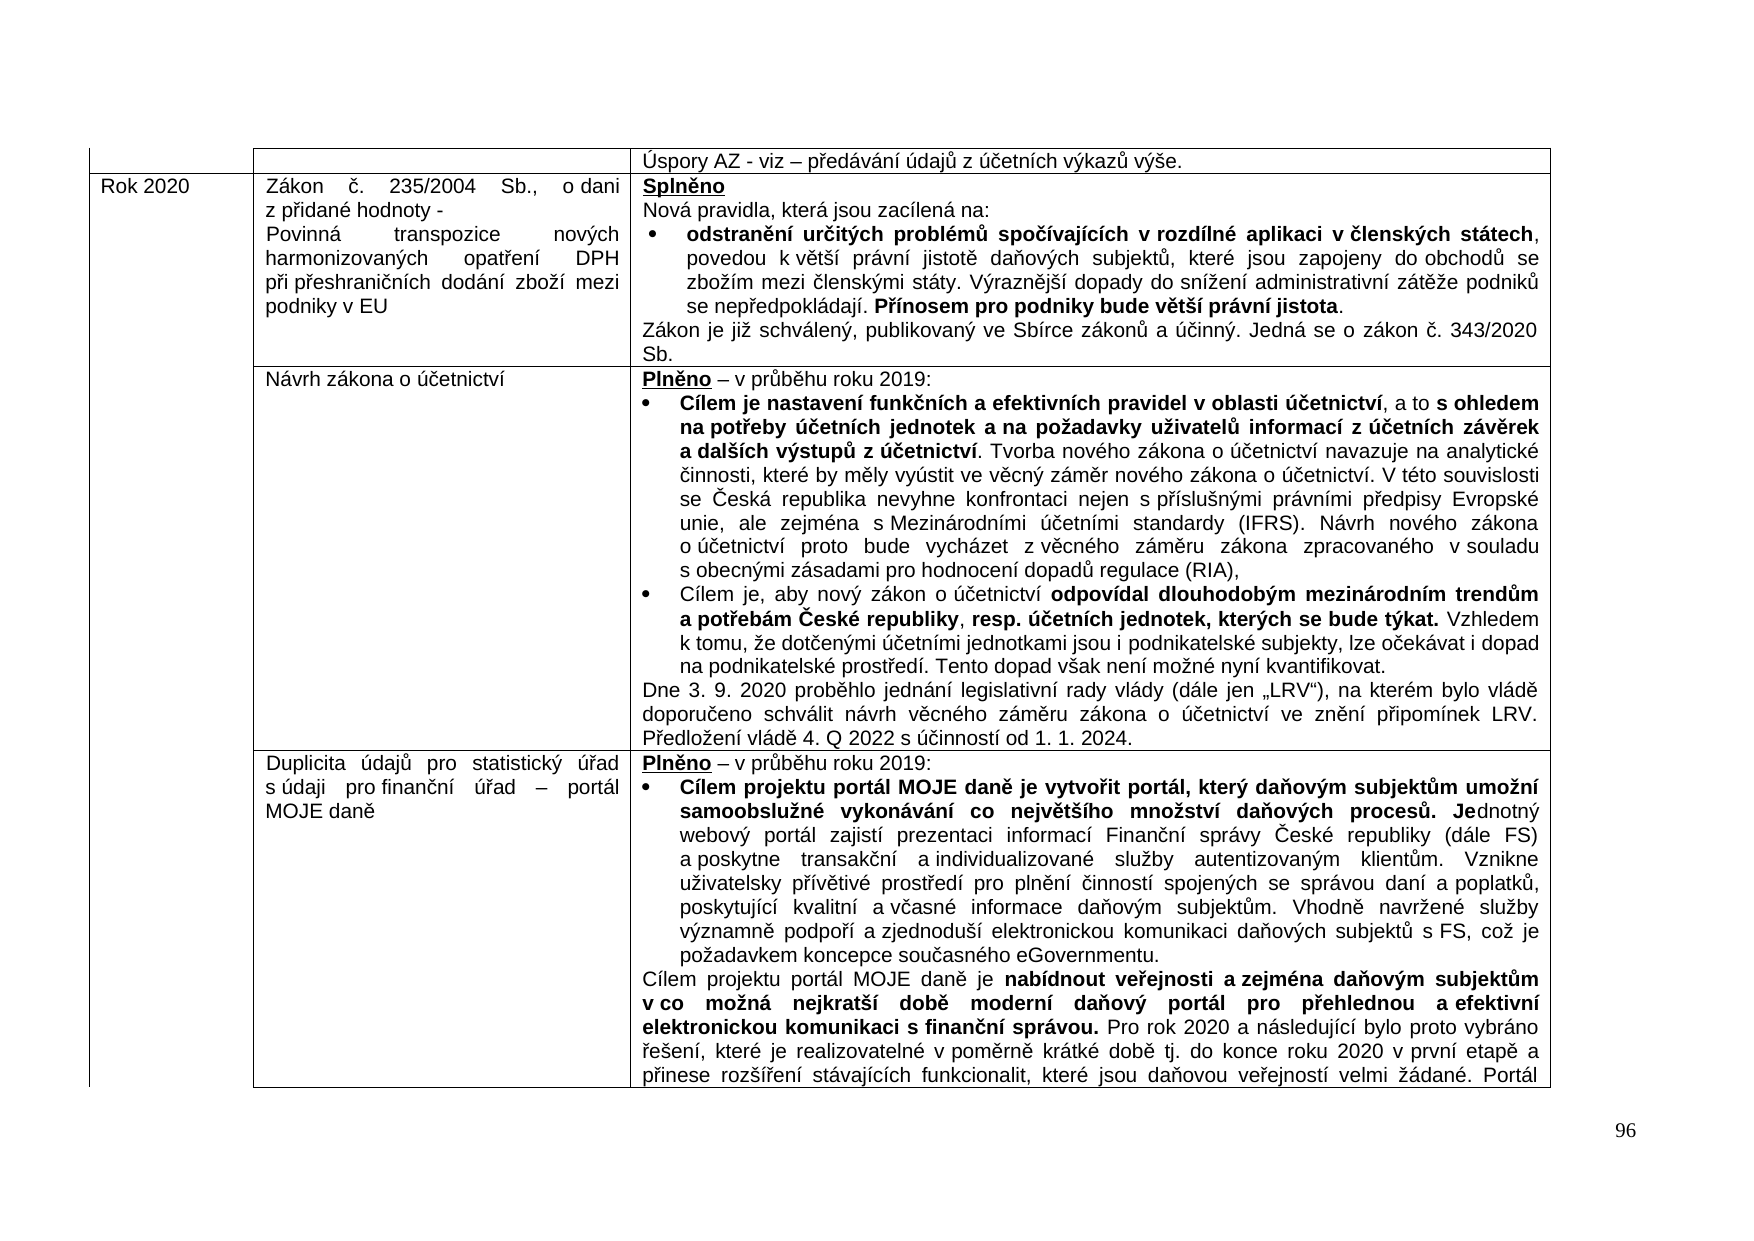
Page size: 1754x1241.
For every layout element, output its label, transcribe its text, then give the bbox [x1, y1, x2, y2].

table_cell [631, 149, 1550, 173]
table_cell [254, 751, 630, 1087]
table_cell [631, 751, 1550, 1087]
table_cell Plněno – v průběhu roku 2019: Cílem je nastavení funkčních a efektivních pravidel v oblasti účetnictví, a to s ohledem na potřeby účetních jednotek a na požadavky uživatelů informací z účetních závěrek a dalších výstupů z účetnictví. Tvorba nového zákona o účetnictví navazuje na analytické činnosti, které by měly vyústit ve věcný záměr nového zákona o účetnictví. V této souvislosti se Česká republika nevyhne konfrontaci nejen s příslušnými právními předpisy Evropské unie, ale zejména s Mezinárodními účetními standardy (IFRS). Návrh nového zákona o účetnictví proto bude vycházet z věcného záměru zákona zpracovaného v souladu s obecnými zásadami pro hodnocení dopadů regulace (RIA), Cílem je, aby nový zákon o účetnictví odpovídal dlouhodobým mezinárodním trendům a potřebám České republiky, resp. účetních jednotek, kterých se bude týkat. Vzhledem k tomu, že dotčenými účetními jednotkami jsou i podnikatelské subjekty, lze očekávat i dopad na podnikatelské prostředí. Tento dopad však není možné nyní kvantifikovat. Dne 3. 9. 2020 proběhlo jednání legislativní rady vlády (dále jen „LRV“), na kterém bylo vládě doporučeno schválit návrh věcného záměru zákona o účetnictví ve znění připomínek LRV. Předložení vládě 4. Q 2022 s účinností od 1. 1. 2024. [631, 367, 1550, 750]
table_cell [254, 149, 630, 173]
table_cell Splněno Nová pravidla, která jsou zacílená na: odstranění určitých problémů spočívajících v rozdílné aplikaci v členských státech, povedou k větší právní jistotě daňových subjektů, které jsou zapojeny do obchodů se zbožím mezi členskými státy. Výraznější dopady do snížení administrativní zátěže podniků se nepředpokládají. Přínosem pro podniky bude větší právní jistota. Zákon je již schválený, publikovaný ve Sbírce zákonů a účinný. Jedná se o zákon č. 343/2020 Sb. [631, 174, 1550, 366]
table_cell Rok 2020 [90, 174, 253, 1087]
table_cell Návrh zákona o účetnictví [254, 367, 630, 750]
table_cell Zákon č. 235/2004 Sb., o dani z přidané hodnoty - Povinná transpozice nových harmonizovaných opatření DPH při přeshraničních dodání zboží mezi podniky v EU [254, 174, 630, 366]
